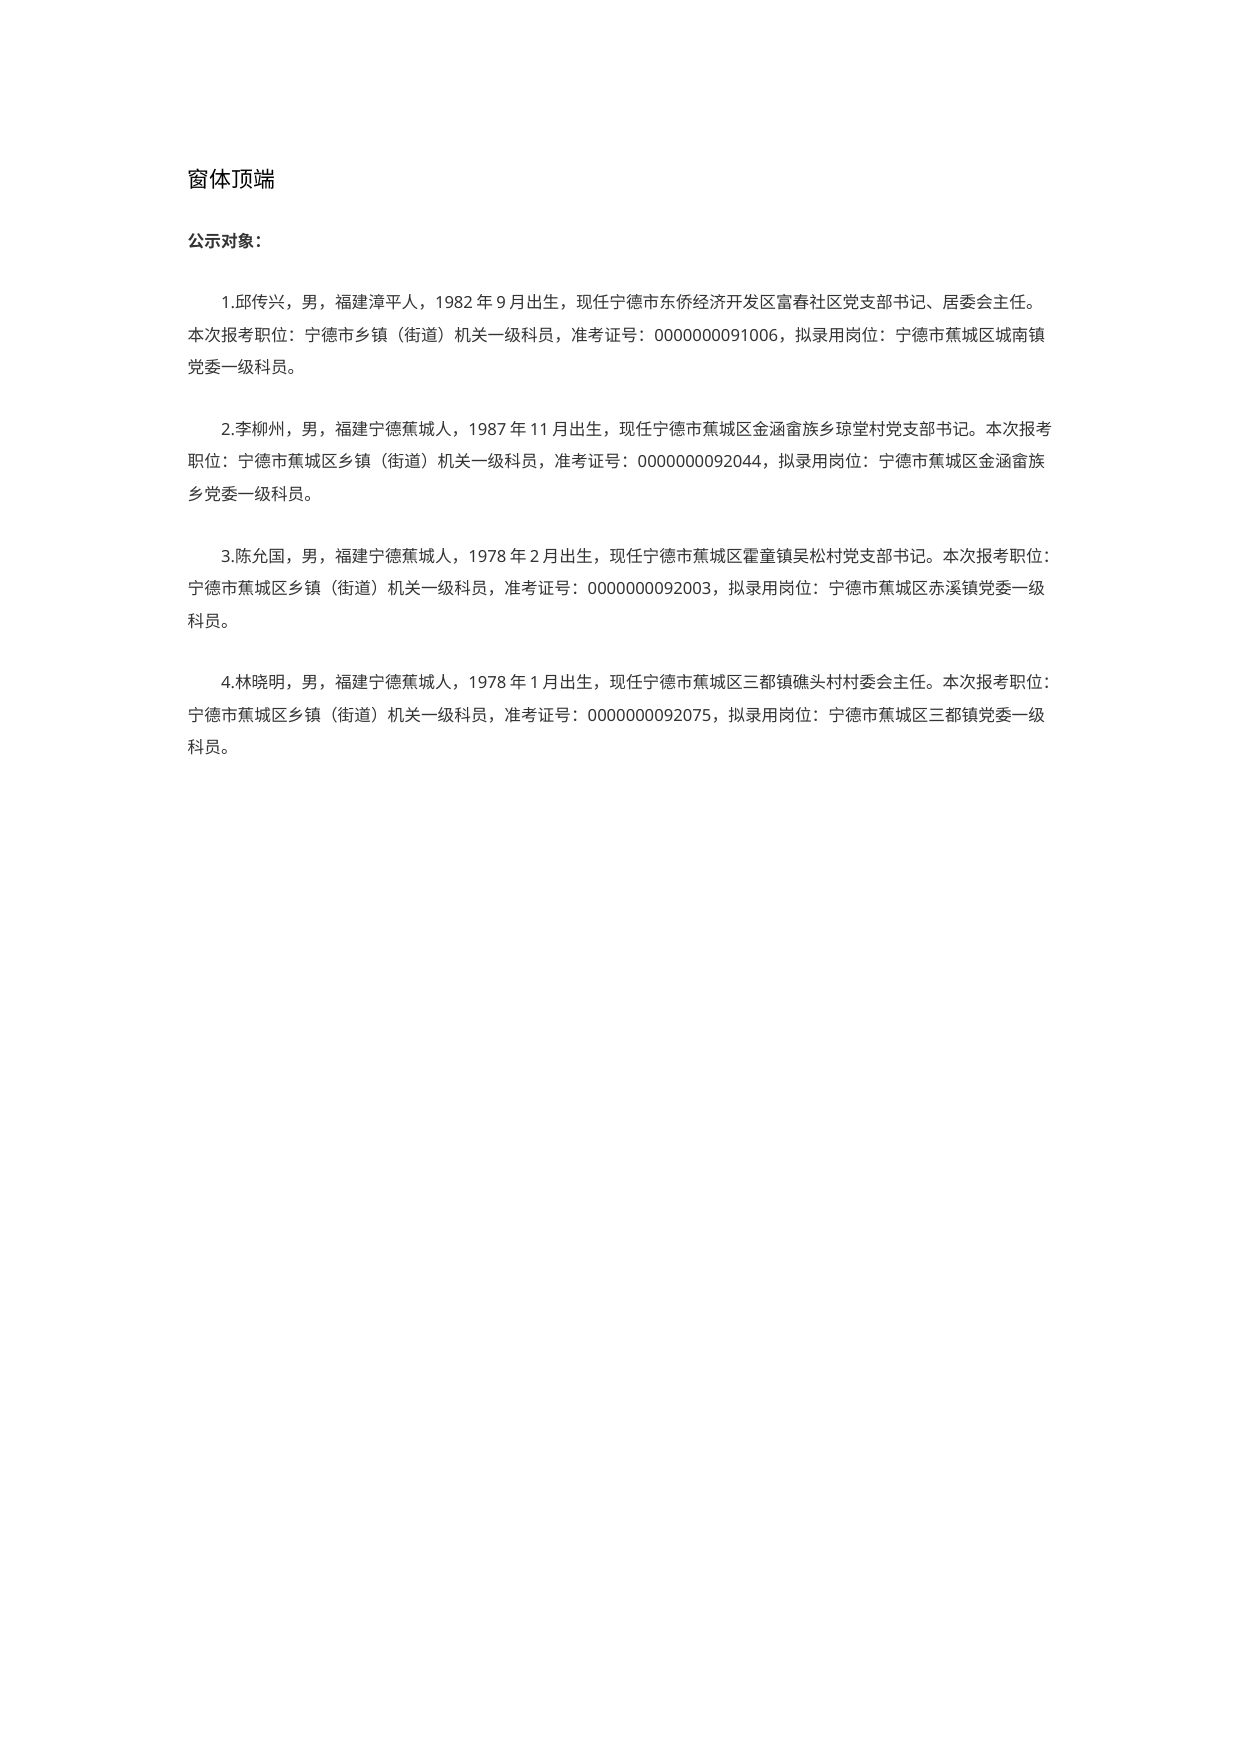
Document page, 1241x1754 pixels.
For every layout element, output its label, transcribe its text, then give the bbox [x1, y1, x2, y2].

text 3.陈允国，男，福建宁德蕉城人，1978年2月出生，现任宁德市蕉城区霍童镇吴松村党支部书记。本次报考职位：宁德市蕉城区乡镇（街道）机关一级科员，准考证号：0000000092003，拟录用岗位：宁德市蕉城区赤溪镇党委一级科员。 [187, 539, 1053, 636]
text 公示对象： [187, 224, 1053, 256]
text 2.李柳州，男，福建宁德蕉城人，1987年11月出生，现任宁德市蕉城区金涵畲族乡琼堂村党支部书记。本次报考职位：宁德市蕉城区乡镇（街道）机关一级科员，准考证号：0000000092044，拟录用岗位：宁德市蕉城区金涵畲族乡党委一级科员。 [187, 412, 1053, 509]
text 4.林晓明，男，福建宁德蕉城人，1978年1月出生，现任宁德市蕉城区三都镇礁头村村委会主任。本次报考职位：宁德市蕉城区乡镇（街道）机关一级科员，准考证号：0000000092075，拟录用岗位：宁德市蕉城区三都镇党委一级科员。 [187, 665, 1053, 763]
text 1.邱传兴，男，福建漳平人，1982年9月出生，现任宁德市东侨经济开发区富春社区党支部书记、居委会主任。本次报考职位：宁德市乡镇（街道）机关一级科员，准考证号：0000000091006，拟录用岗位：宁德市蕉城区城南镇党委一级科员。 [187, 285, 1053, 383]
